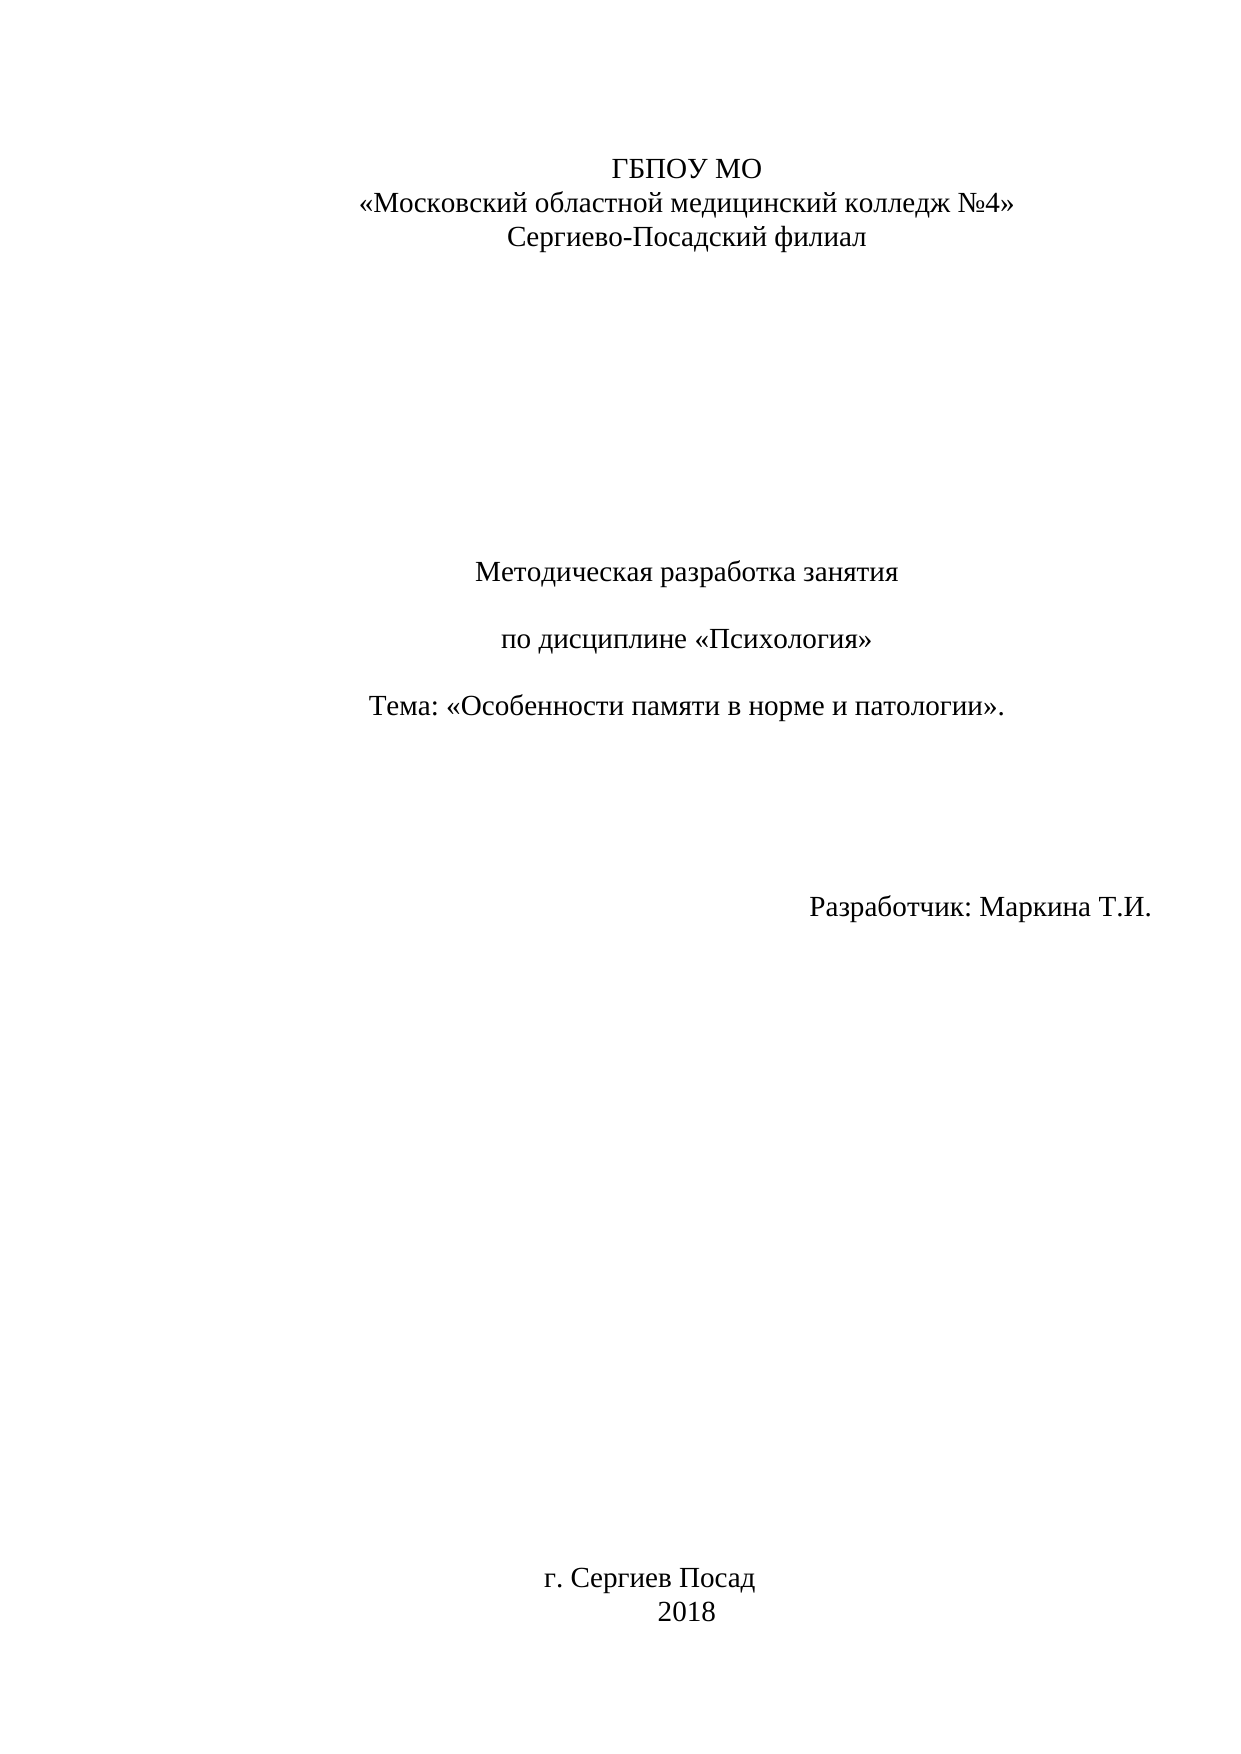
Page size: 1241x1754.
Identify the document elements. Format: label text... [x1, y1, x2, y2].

text Тема: «Особенности памяти в норме и патологии». [148, 688, 1152, 722]
text г. Сергиев Посад [148, 1560, 1152, 1594]
text Разработчик: Маркина Т.И. [148, 889, 1152, 923]
text по дисциплине «Психология» [148, 621, 1152, 655]
text «Московский областной медицинский колледж №4» [148, 185, 1152, 219]
text Методическая разработка занятия [148, 554, 1152, 588]
text Сергиево-Посадский филиал [148, 219, 1152, 252]
text 2018 [148, 1594, 1152, 1627]
text ГБПОУ МО [148, 152, 1152, 185]
